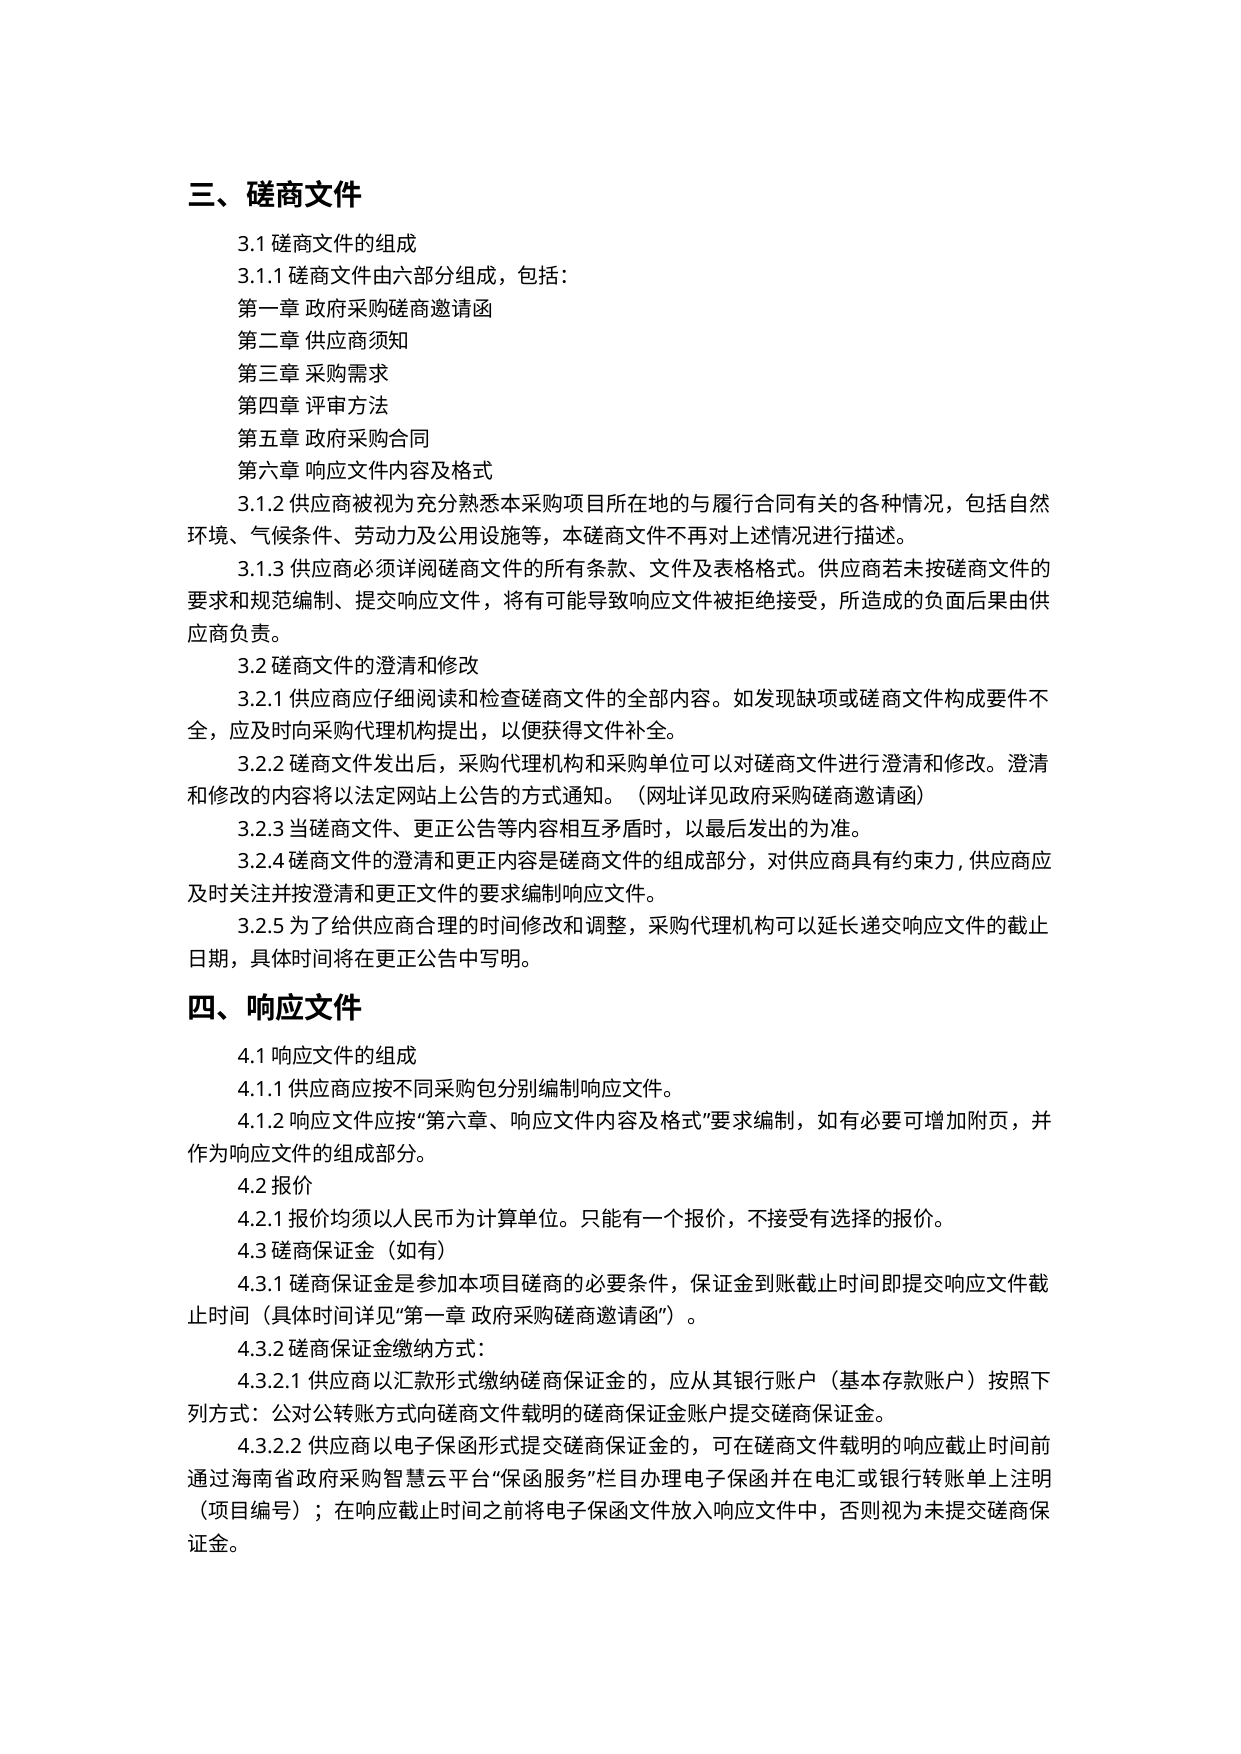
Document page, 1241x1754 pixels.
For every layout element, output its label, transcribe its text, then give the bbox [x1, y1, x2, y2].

text 第六章 响应文件内容及格式 [187, 454, 1053, 487]
text 3.2.1供应商应仔细阅读和检查磋商文件的全部内容。如发现缺项或磋商文件构成要件不全，应及时向采购代理机构提出，以便获得文件补全。 [187, 682, 1053, 747]
text 4.1响应文件的组成 [187, 1039, 1053, 1072]
text 4.3.2.1 供应商以汇款形式缴纳磋商保证金的，应从其银行账户（基本存款账户）按照下列方式：公对公转账方式向磋商文件载明的磋商保证金账户提交磋商保证金。 [187, 1364, 1053, 1429]
text 第五章 政府采购合同 [187, 422, 1053, 454]
text 三、磋商文件 [187, 162, 1053, 227]
text 3.2.3当磋商文件、更正公告等内容相互矛盾时，以最后发出的为准。 [187, 812, 1053, 844]
text 4.1.2响应文件应按“第六章、响应文件内容及格式”要求编制，如有必要可增加附页，并作为响应文件的组成部分。 [187, 1104, 1053, 1169]
text 4.3.2磋商保证金缴纳方式： [187, 1332, 1053, 1364]
text 第四章 评审方法 [187, 389, 1053, 422]
text 4.2.1报价均须以人民币为计算单位。只能有一个报价，不接受有选择的报价。 [187, 1202, 1053, 1234]
text 4.3.1磋商保证金是参加本项目磋商的必要条件，保证金到账截止时间即提交响应文件截止时间（具体时间详见“第一章 政府采购磋商邀请函”）。 [187, 1267, 1053, 1332]
text 3.2.2磋商文件发出后，采购代理机构和采购单位可以对磋商文件进行澄清和修改。澄清和修改的内容将以法定网站上公告的方式通知。（网址详见政府采购磋商邀请函） [187, 747, 1053, 812]
text 3.1.1磋商文件由六部分组成，包括： [187, 259, 1053, 292]
text 3.1.3 供应商必须详阅磋商文件的所有条款、文件及表格格式。供应商若未按磋商文件的要求和规范编制、提交响应文件，将有可能导致响应文件被拒绝接受，所造成的负面后果由供应商负责。 [187, 552, 1053, 649]
text 4.1.1供应商应按不同采购包分别编制响应文件。 [187, 1072, 1053, 1104]
text 3.1磋商文件的组成 [187, 227, 1053, 259]
text 第一章 政府采购磋商邀请函 [187, 292, 1053, 324]
text 3.2.4磋商文件的澄清和更正内容是磋商文件的组成部分，对供应商具有约束力, 供应商应及时关注并按澄清和更正文件的要求编制响应文件。 [187, 844, 1053, 909]
text 4.3.2.2 供应商以电子保函形式提交磋商保证金的，可在磋商文件载明的响应截止时间前通过海南省政府采购智慧云平台“保函服务”栏目办理电子保函并在电汇或银行转账单上注明（项目编号）；在响应截止时间之前将电子保函文件放入响应文件中，否则视为未提交磋商保证金。 [187, 1429, 1053, 1559]
text 4.2报价 [187, 1169, 1053, 1202]
text 第二章 供应商须知 [187, 324, 1053, 357]
text 3.2磋商文件的澄清和修改 [187, 649, 1053, 682]
text 四、响应文件 [187, 974, 1053, 1039]
text 3.1.2供应商被视为充分熟悉本采购项目所在地的与履行合同有关的各种情况，包括自然环境、气候条件、劳动力及公用设施等，本磋商文件不再对上述情况进行描述。 [187, 487, 1053, 552]
text 3.2.5为了给供应商合理的时间修改和调整，采购代理机构可以延长递交响应文件的截止日期，具体时间将在更正公告中写明。 [187, 909, 1053, 974]
text 第三章 采购需求 [187, 357, 1053, 389]
text 4.3磋商保证金（如有） [187, 1234, 1053, 1267]
